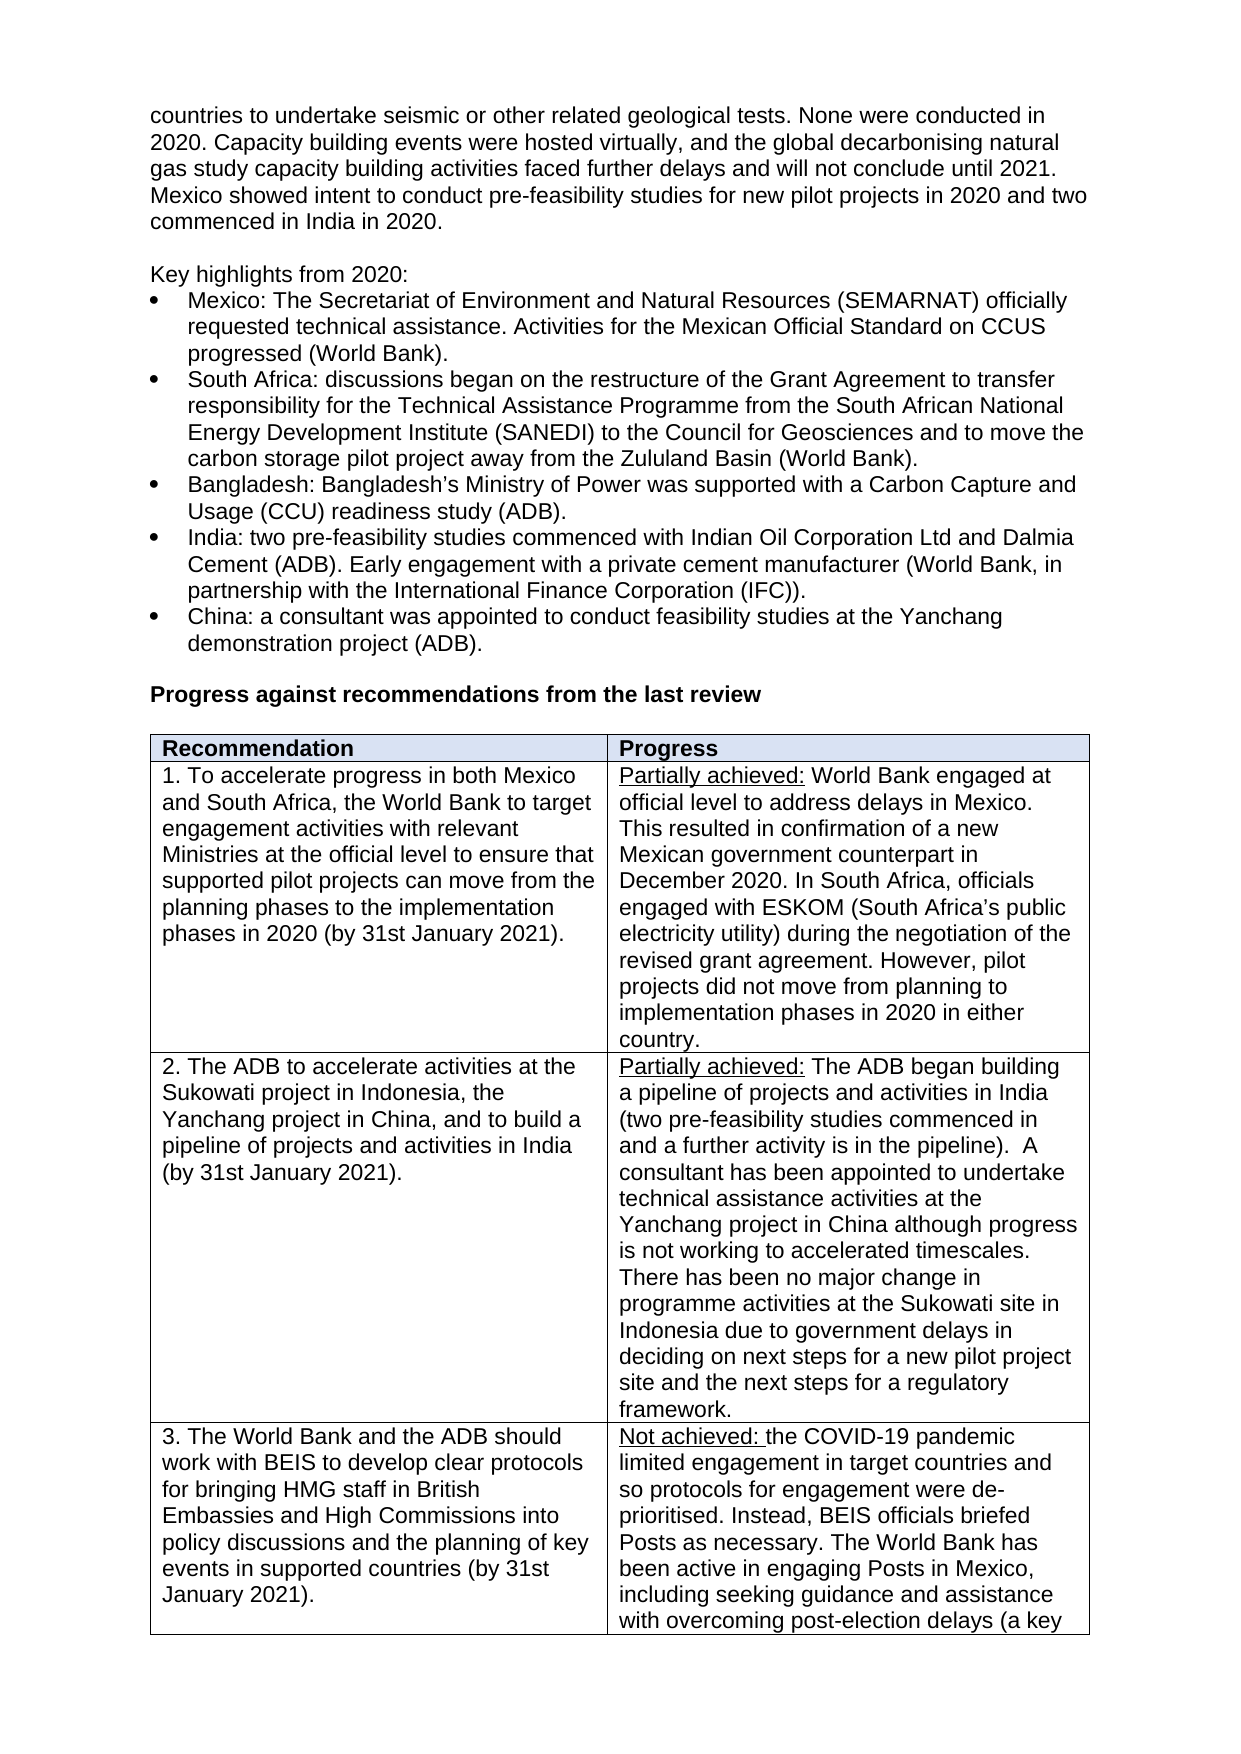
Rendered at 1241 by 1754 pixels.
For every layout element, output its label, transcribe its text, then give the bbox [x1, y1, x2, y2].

table_cell Partially achieved: The ADB began building a pipeline of projects and activities in India (two pre-feasibility studies commenced in and a further activity is in the pipeline). A consultant has been appointed to undertake technical assistance activities at the Yanchang project in China although progress is not working to accelerated timescales. There has been no major change in programme activities at the Sukowati site in Indonesia due to government delays in deciding on next steps for a new pilot project site and the next steps for a regulatory framework. [608, 1053, 1089, 1422]
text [150, 102, 1090, 234]
list India: two pre-feasibility studies commenced with Indian Oil Corporation Ltd and Dalmia Cement (ADB). Early engagement with a private cement manufacturer (World Bank, in partnership with the International Finance Corporation (IFC)). [150, 524, 1090, 603]
text Progress against recommendations from the last review [150, 681, 1090, 707]
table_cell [151, 1423, 607, 1634]
table_cell 1. To accelerate progress in both Mexico and South Africa, the World Bank to target engagement activities with relevant Ministries at the official level to ensure that supported pilot projects can move from the planning phases to the implementation phases in 2020 (by 31st January 2021). [151, 762, 607, 1052]
table_header Progress [608, 735, 1089, 761]
list South Africa: discussions began on the restructure of the Grant Agreement to transfer responsibility for the Technical Assistance Programme from the South African National Energy Development Institute (SANEDI) to the Council for Geosciences and to move the carbon storage pilot project away from the Zululand Basin (World Bank). [150, 366, 1090, 471]
table_cell 2. The ADB to accelerate activities at the Sukowati project in Indonesia, the Yanchang project in China, and to build a pipeline of projects and activities in India (by 31st January 2021). [151, 1053, 607, 1422]
list Bangladesh: Bangladesh’s Ministry of Power was supported with a Carbon Capture and Usage (CCU) readiness study (ADB). [150, 471, 1090, 524]
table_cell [608, 1423, 1089, 1634]
table_cell Partially achieved: World Bank engaged at official level to address delays in Mexico. This resulted in confirmation of a new Mexican government counterpart in December 2020. In South Africa, officials engaged with ESKOM (South Africa’s public electricity utility) during the negotiation of the revised grant agreement. However, pilot projects did not move from planning to implementation phases in 2020 in either country. [608, 762, 1089, 1052]
text Key highlights from 2020: [150, 261, 1090, 287]
list China: a consultant was appointed to conduct feasibility studies at the Yanchang demonstration project (ADB). [150, 603, 1090, 656]
table_header Recommendation [151, 735, 607, 761]
list Mexico: The Secretariat of Environment and Natural Resources (SEMARNAT) officially requested technical assistance. Activities for the Mexican Official Standard on CCUS progressed (World Bank). [150, 287, 1090, 366]
